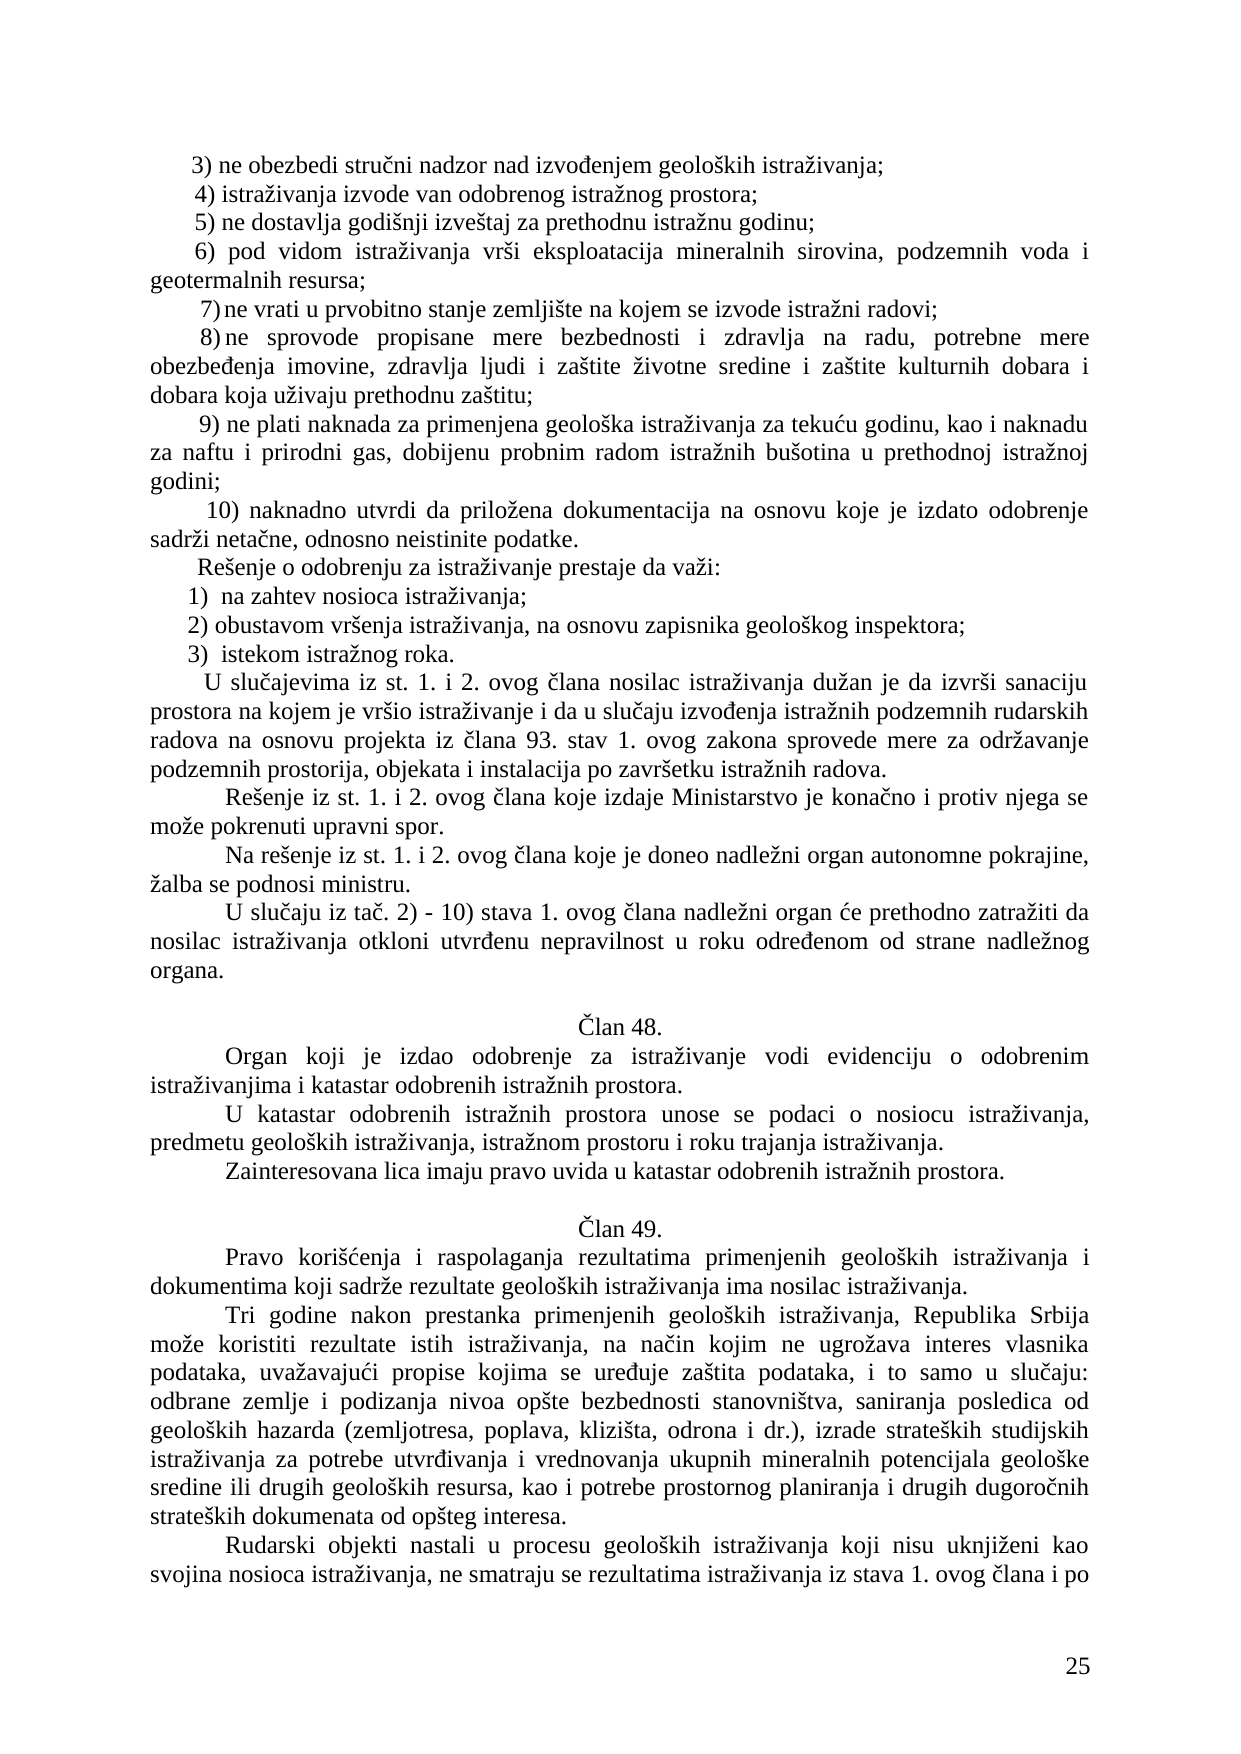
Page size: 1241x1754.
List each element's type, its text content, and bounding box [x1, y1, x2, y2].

text 2) obustavom vršenja istraživanja, na osnovu zapisnika geološkog inspektora; [150, 610, 1090, 639]
text Tri godine nakon prestanka primenjenih geoloških istraživanja, Republika Srbija može koristiti rezultate istih istraživanja, na način kojim ne ugrožava interes vlasnika podataka, uvažavajući propise kojima se uređuje zaštita podataka, i to samo u slučaju: odbrane zemlje i podizanja nivoa opšte bezbednosti stanovništva, saniranja posledica od geoloških hazarda (zemljotresa, poplava, klizišta, odrona i dr.), izrade strateških studijskih istraživanja za potrebe utvrđivanja i vrednovanja ukupnih mineralnih potencijala geološke sredine ili drugih geoloških resursa, kao i potrebe prostornog planiranja i drugih dugoročnih strateških dokumenata od opšteg interesa. [150, 1300, 1090, 1530]
text Rešenje o odobrenju za istraživanje prestaje da važi: [150, 552, 1090, 581]
text 4) istraživanja izvode van odobrenog istražnog prostora; [194, 179, 1090, 207]
text 3) ne obezbedi stručni nadzor nad izvođenjem geoloških istraživanja; [147, 150, 1090, 179]
text 1) na zahtev nosioca istraživanja; [150, 581, 1090, 610]
text U katastar odobrenih istražnih prostora unose se podaci o nosiocu istraživanja, predmetu geoloških istraživanja, istražnom prostoru i roku trajanja istraživanja. [150, 1099, 1090, 1156]
text Zainteresovana lica imaju pravo uvida u katastar odobrenih istražnih prostora. [150, 1156, 1090, 1185]
text Član 48. [150, 1012, 1090, 1041]
text Na rešenje iz st. 1. i 2. ovog člana koje je doneo nadležni organ autonomne pokrajine, žalba se podnosi ministru. [150, 840, 1090, 897]
text 6) pod vidom istraživanja vrši eksploatacija mineralnih sirovina, podzemnih voda i geotermalnih resursa; [150, 236, 1090, 294]
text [150, 1530, 1090, 1587]
text Rešenje iz st. 1. i 2. ovog člana koje izdaje Ministarstvo je konačno i protiv njega se može pokrenuti upravni spor. [150, 782, 1090, 840]
list ne vrati u prvobitno stanje zemljište na kojem se izvode istražni radovi; [150, 294, 1090, 322]
text 9) ne plati naknada za primenjena geološka istraživanja za tekuću godinu, kao i naknadu za naftu i prirodni gas, dobijenu probnim radom istražnih bušotina u prethodnoj istražnoj godini; [150, 409, 1090, 495]
text 10) naknadno utvrdi da priložena dokumentacija na osnovu koje je izdato odobrenje sadrži netačne, odnosno neistinite podatke. [150, 495, 1090, 552]
text Pravo korišćenja i raspolaganja rezultatima primenjenih geoloških istraživanja i dokumentima koji sadrže rezultate geoloških istraživanja ima nosilac istraživanja. [150, 1242, 1090, 1300]
text Član 49. [150, 1214, 1090, 1242]
list ne sprovode propisane mere bezbednosti i zdravlja na radu, potrebne mere obezbeđenja imovine, zdravlja ljudi i zaštite životne sredine i zaštite kulturnih dobara i dobara koja uživaju prethodnu zaštitu; [150, 322, 1090, 409]
text Organ koji je izdao odobrenje za istraživanje vodi evidenciju o odobrenim istraživanjima i katastar odobrenih istražnih prostora. [150, 1041, 1090, 1099]
text 5) ne dostavlja godišnji izveštaj za prethodnu istražnu godinu; [194, 207, 1090, 236]
text U slučajevima iz st. 1. i 2. ovog člana nosilac istraživanja dužan je da izvrši sanaciju prostora na kojem je vršio istraživanje i da u slučaju izvođenja istražnih podzemnih rudarskih radova na osnovu projekta iz člana 93. stav 1. ovog zakona sprovede mere za održavanje podzemnih prostorija, objekata i instalacija po završetku istražnih radova. [150, 667, 1090, 782]
text U slučaju iz tač. 2) - 10) stava 1. ovog člana nadležni organ će prethodno zatražiti da nosilac istraživanja otkloni utvrđenu nepravilnost u roku određenom od strane nadležnog organa. [150, 897, 1090, 984]
text 3) istekom istražnog roka. [150, 639, 1090, 667]
